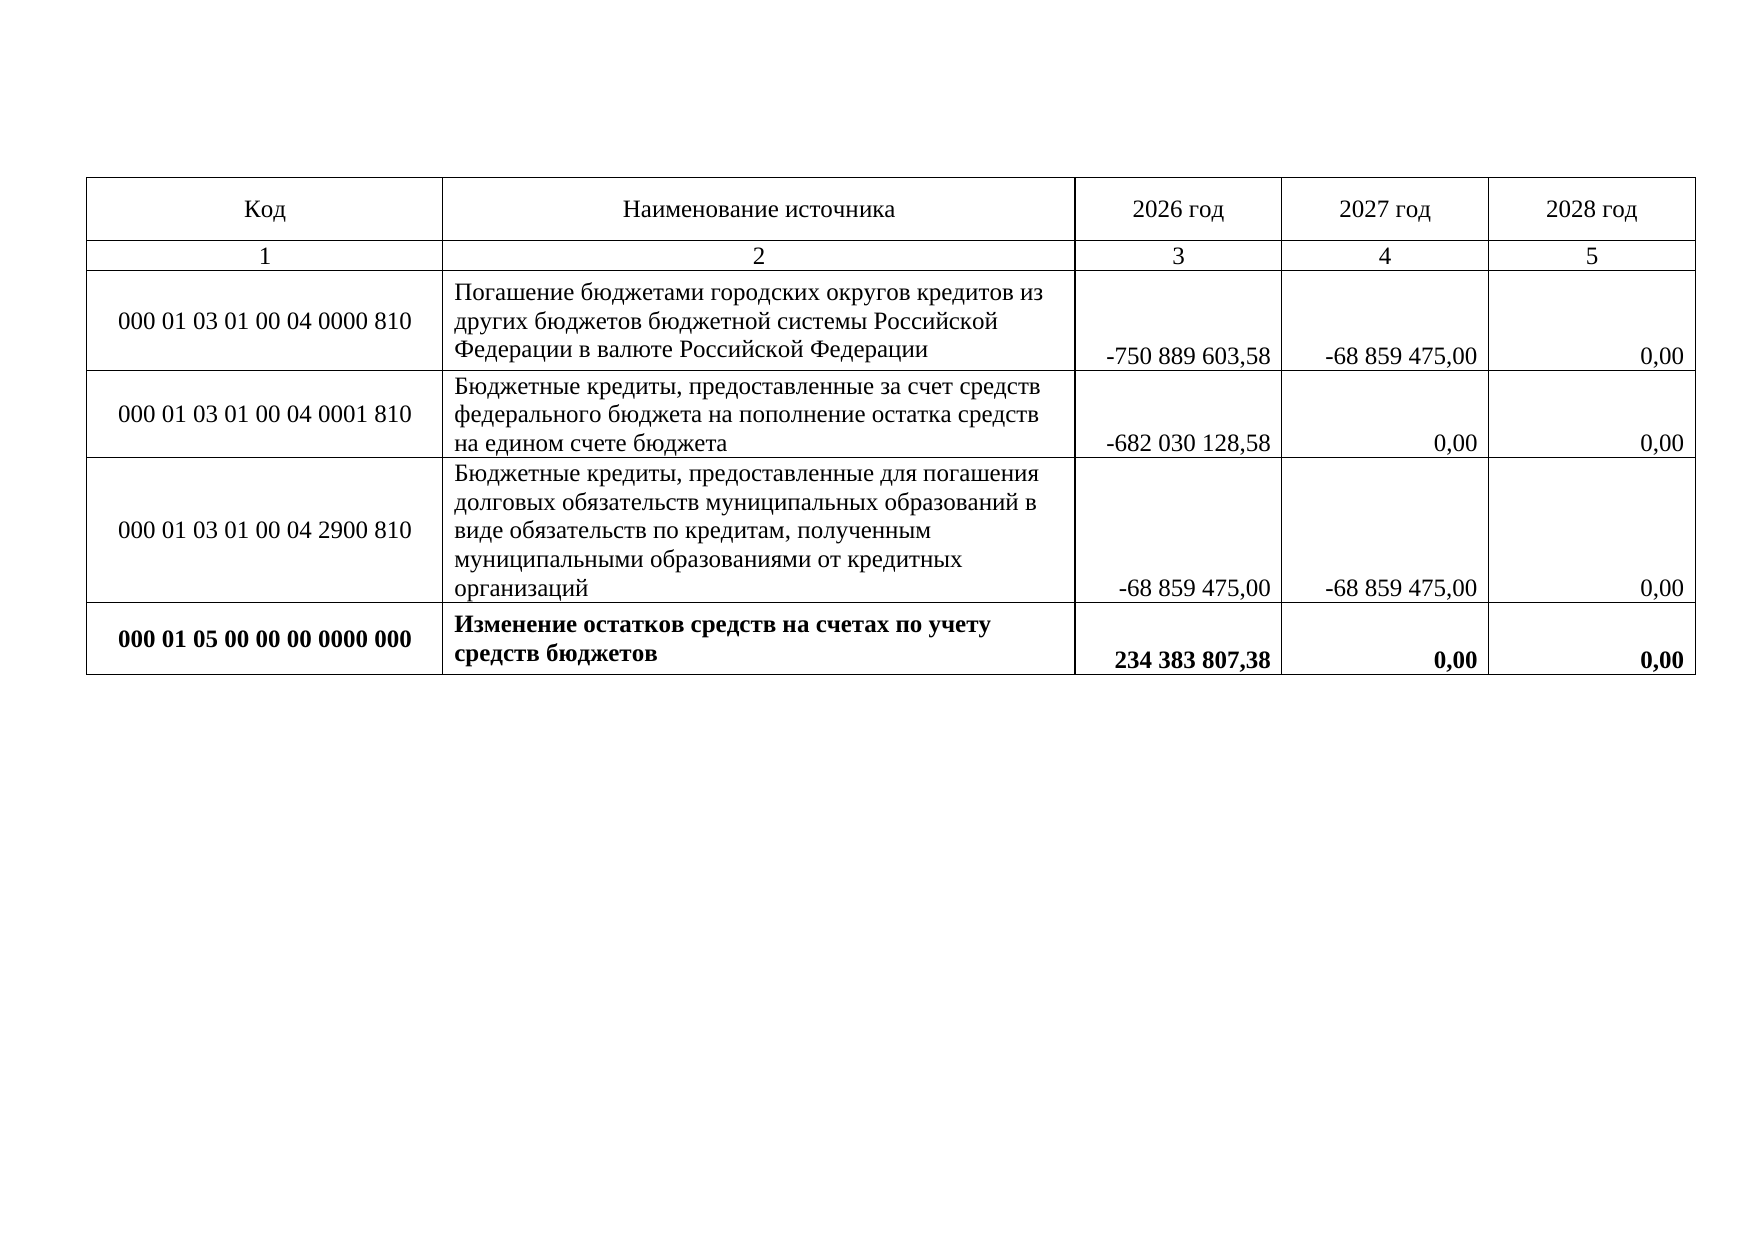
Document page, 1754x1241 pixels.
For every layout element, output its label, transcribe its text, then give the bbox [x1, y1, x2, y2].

table_cell -68 859 475,00 [1282, 458, 1488, 602]
table_cell 0,00 [1489, 371, 1695, 457]
table_cell 5 [1489, 241, 1695, 269]
table_cell Бюджетные кредиты, предоставленные за счет средств федерального бюджета на пополнение остатка средств на едином счете бюджета [443, 371, 1074, 457]
table_cell 4 [1282, 241, 1488, 269]
table_cell 0,00 [1489, 603, 1695, 674]
table_cell 000 01 03 01 00 04 2900 810 [87, 458, 442, 602]
table_cell Погашение бюджетами городских округов кредитов из других бюджетов бюджетной системы Российской Федерации в валюте Российской Федерации [443, 271, 1074, 370]
table_cell 000 01 05 00 00 00 0000 000 [87, 603, 442, 674]
table_cell 0,00 [1489, 458, 1695, 602]
table_cell 1 [87, 241, 442, 269]
table_cell -68 859 475,00 [1076, 458, 1281, 602]
table_cell -68 859 475,00 [1282, 271, 1488, 370]
table_header 2028 год [1489, 178, 1695, 240]
table_cell 2 [443, 241, 1074, 269]
table_cell Изменение остатков средств на счетах по учету средств бюджетов [443, 603, 1074, 674]
table_cell -750 889 603,58 [1076, 271, 1281, 370]
table_cell 0,00 [1489, 271, 1695, 370]
table_cell -682 030 128,58 [1076, 371, 1281, 457]
table_cell 0,00 [1282, 371, 1488, 457]
table_header 2027 год [1282, 178, 1488, 240]
table_cell 000 01 03 01 00 04 0000 810 [87, 271, 442, 370]
table_header Код [87, 178, 442, 240]
table_cell 234 383 807,38 [1076, 603, 1281, 674]
table_header Наименование источника [443, 178, 1074, 240]
table_cell 3 [1076, 241, 1281, 269]
table_cell Бюджетные кредиты, предоставленные для погашения долговых обязательств муниципальных образований в виде обязательств по кредитам, полученным муниципальными образованиями от кредитных организаций [443, 458, 1074, 602]
table_cell 0,00 [1282, 603, 1488, 674]
table_cell 000 01 03 01 00 04 0001 810 [87, 371, 442, 457]
table_header 2026 год [1076, 178, 1281, 240]
